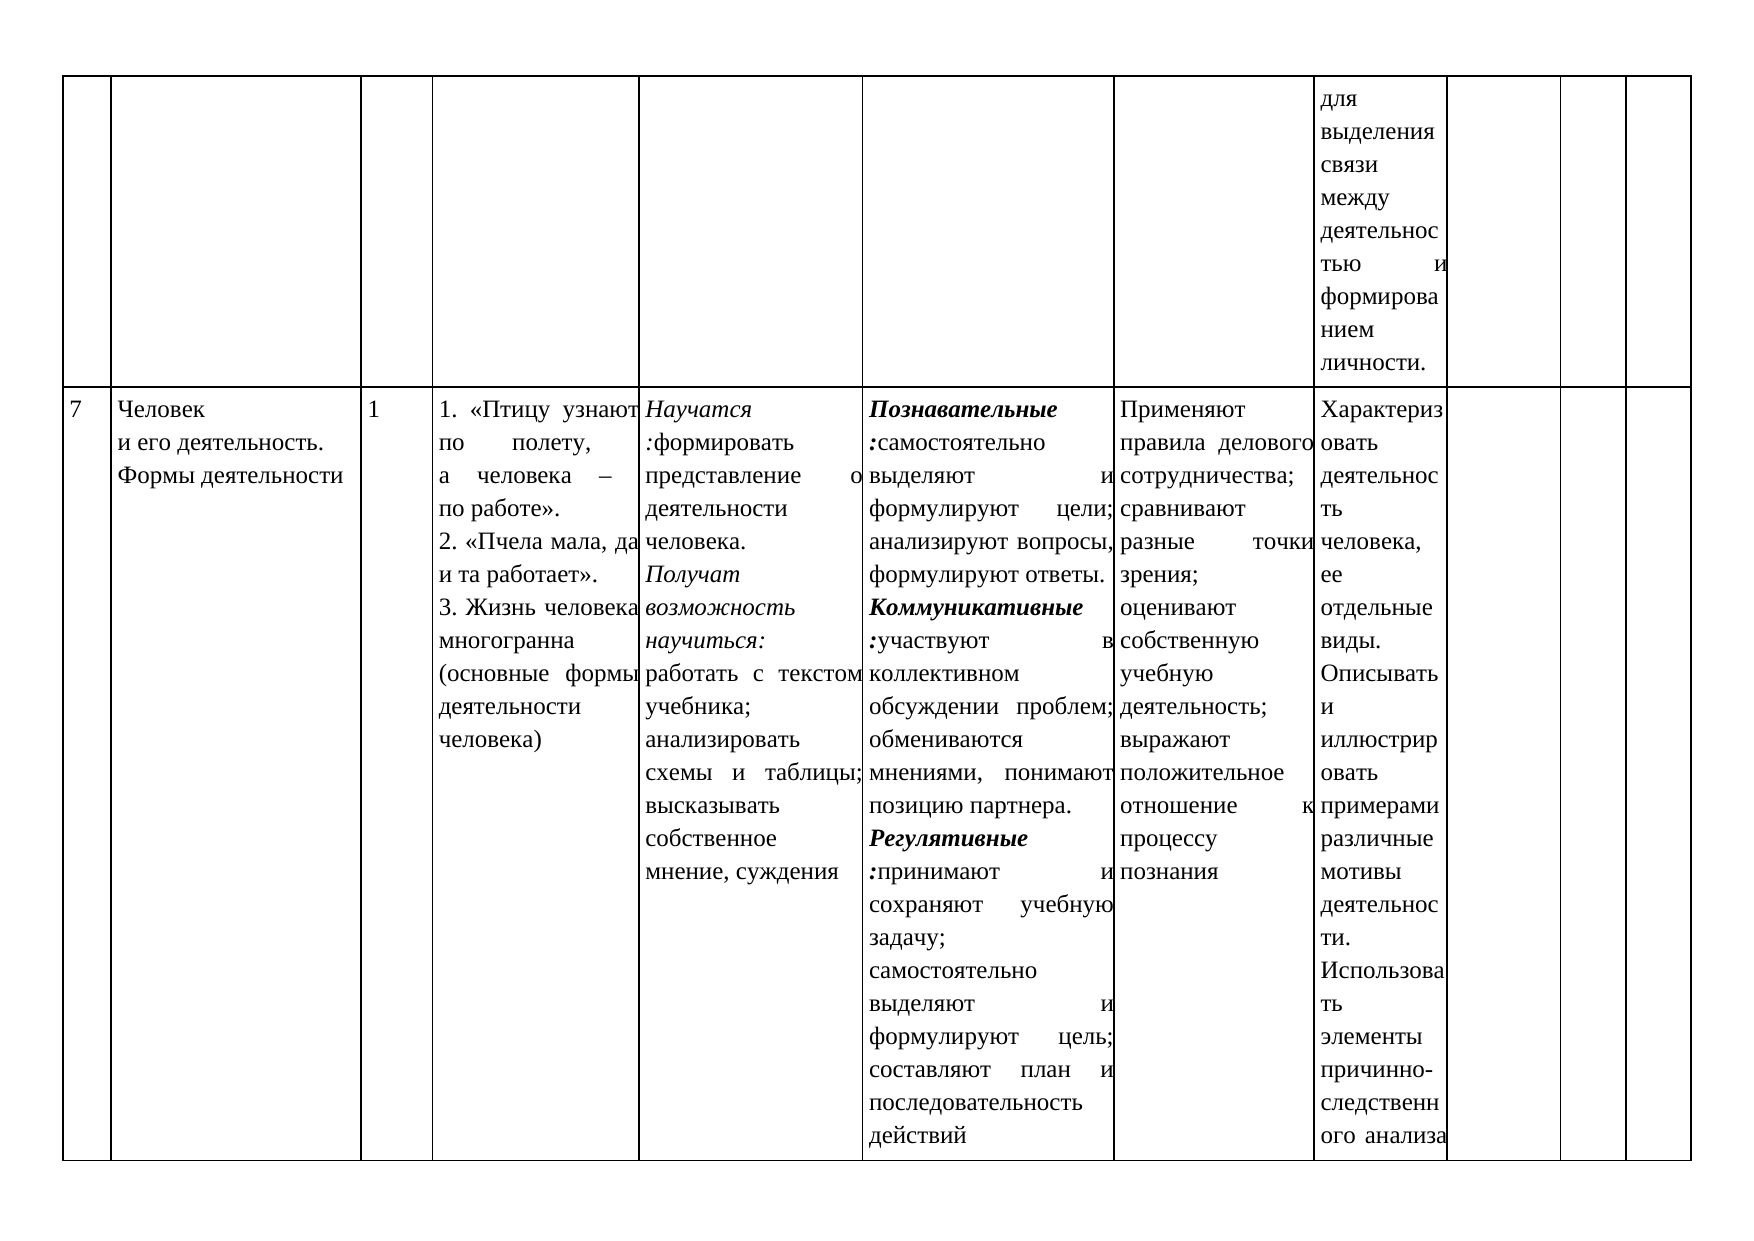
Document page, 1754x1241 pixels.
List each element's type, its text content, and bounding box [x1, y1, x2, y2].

table_cell 1 [362, 388, 432, 1160]
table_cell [1115, 77, 1313, 386]
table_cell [1115, 388, 1313, 1160]
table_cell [863, 77, 1113, 386]
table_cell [433, 77, 638, 386]
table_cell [863, 388, 1113, 1160]
table_cell 1 [362, 77, 432, 386]
table_cell 7 [64, 388, 110, 1160]
table_cell [1561, 388, 1625, 1160]
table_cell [1315, 388, 1446, 1160]
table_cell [433, 388, 638, 1160]
table_cell [1448, 388, 1560, 1160]
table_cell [112, 388, 360, 1160]
table_cell 6 [64, 77, 110, 386]
table_cell [1448, 77, 1560, 386]
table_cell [640, 388, 862, 1160]
table_cell [1627, 77, 1690, 386]
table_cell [640, 77, 862, 386]
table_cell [1315, 77, 1446, 386]
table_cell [112, 77, 360, 386]
table_cell [1627, 388, 1690, 1160]
table_cell [1561, 77, 1625, 386]
